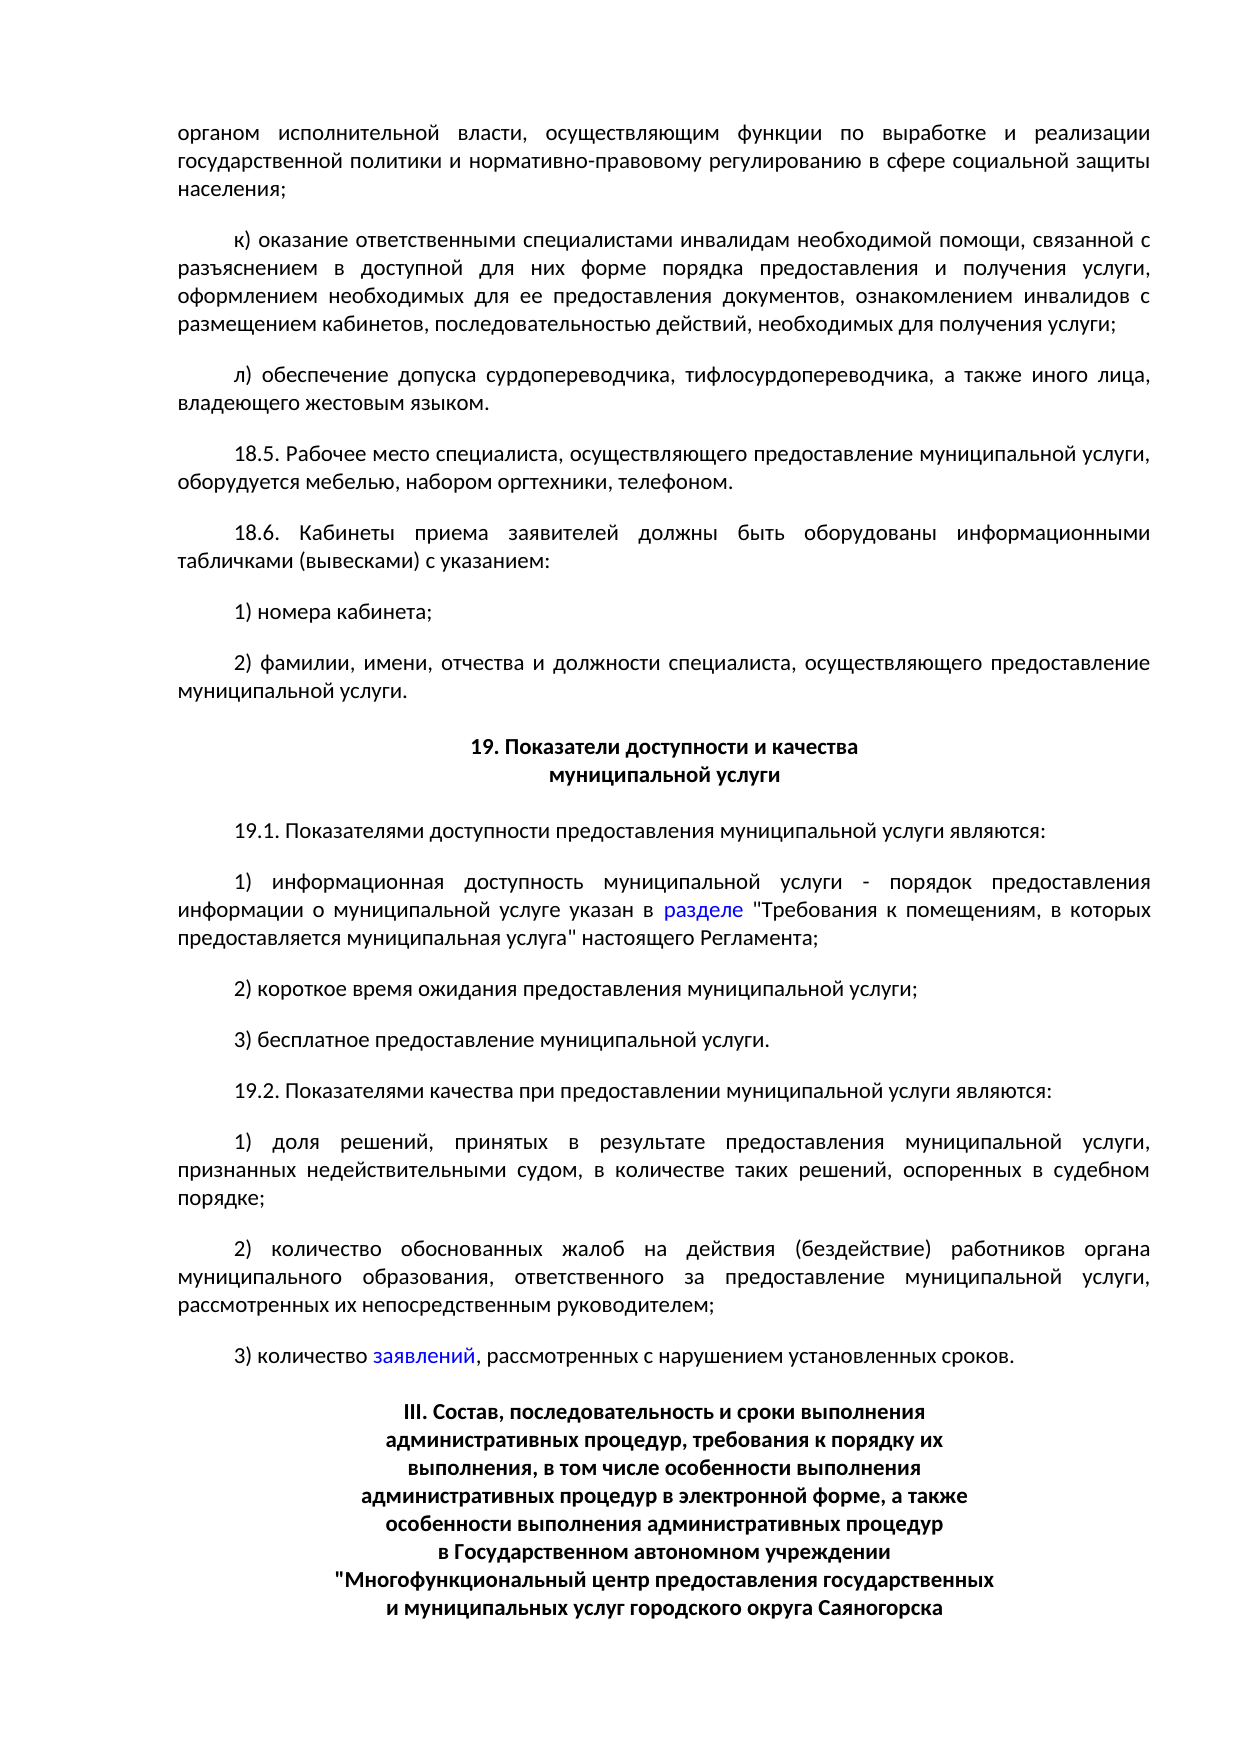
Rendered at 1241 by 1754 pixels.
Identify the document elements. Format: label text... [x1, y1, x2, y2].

text 2) фамилии, имени, отчества и должности специалиста, осуществляющего предоставление муниципальной услуги. [177, 648, 1152, 704]
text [177, 118, 1152, 202]
text к) оказание ответственными специалистами инвалидам необходимой помощи, связанной с разъяснением в доступной для них форме порядка предоставления и получения услуги, оформлением необходимых для ее предоставления документов, ознакомлением инвалидов с размещением кабинетов, последовательностью действий, необходимых для получения услуги; [177, 225, 1152, 337]
title в Государственном автономном учреждении [177, 1537, 1152, 1565]
title выполнения, в том числе особенности выполнения [177, 1453, 1152, 1481]
title особенности выполнения административных процедур [177, 1509, 1152, 1537]
text 19.2. Показателями качества при предоставлении муниципальной услуги являются: [177, 1076, 1152, 1104]
text 3) количество заявлений, рассмотренных с нарушением установленных сроков. [177, 1341, 1152, 1369]
title муниципальной услуги [177, 760, 1152, 788]
text 18.6. Кабинеты приема заявителей должны быть оборудованы информационными табличками (вывесками) с указанием: [177, 518, 1152, 574]
title 19. Показатели доступности и качества [177, 732, 1152, 760]
title административных процедур в электронной форме, а также [177, 1481, 1152, 1509]
text 2) количество обоснованных жалоб на действия (бездействие) работников органа муниципального образования, ответственного за предоставление муниципальной услуги, рассмотренных их непосредственным руководителем; [177, 1234, 1152, 1318]
title III. Состав, последовательность и сроки выполнения [177, 1397, 1152, 1425]
text 1) номера кабинета; [177, 597, 1152, 625]
text 2) короткое время ожидания предоставления муниципальной услуги; [177, 974, 1152, 1002]
title административных процедур, требования к порядку их [177, 1425, 1152, 1453]
text 1) доля решений, принятых в результате предоставления муниципальной услуги, признанных недействительными судом, в количестве таких решений, оспоренных в судебном порядке; [177, 1127, 1152, 1211]
text 1) информационная доступность муниципальной услуги - порядок предоставления информации о муниципальной услуге указан в разделе "Требования к помещениям, в которых предоставляется муниципальная услуга" настоящего Регламента; [177, 867, 1152, 951]
text 19.1. Показателями доступности предоставления муниципальной услуги являются: [177, 816, 1152, 844]
text л) обеспечение допуска сурдопереводчика, тифлосурдопереводчика, а также иного лица, владеющего жестовым языком. [177, 360, 1152, 416]
text 18.5. Рабочее место специалиста, осуществляющего предоставление муниципальной услуги, оборудуется мебелью, набором оргтехники, телефоном. [177, 439, 1152, 495]
title "Многофункциональный центр предоставления государственных [177, 1565, 1152, 1593]
text 3) бесплатное предоставление муниципальной услуги. [177, 1025, 1152, 1053]
title и муниципальных услуг городского округа Саяногорска [177, 1593, 1152, 1621]
